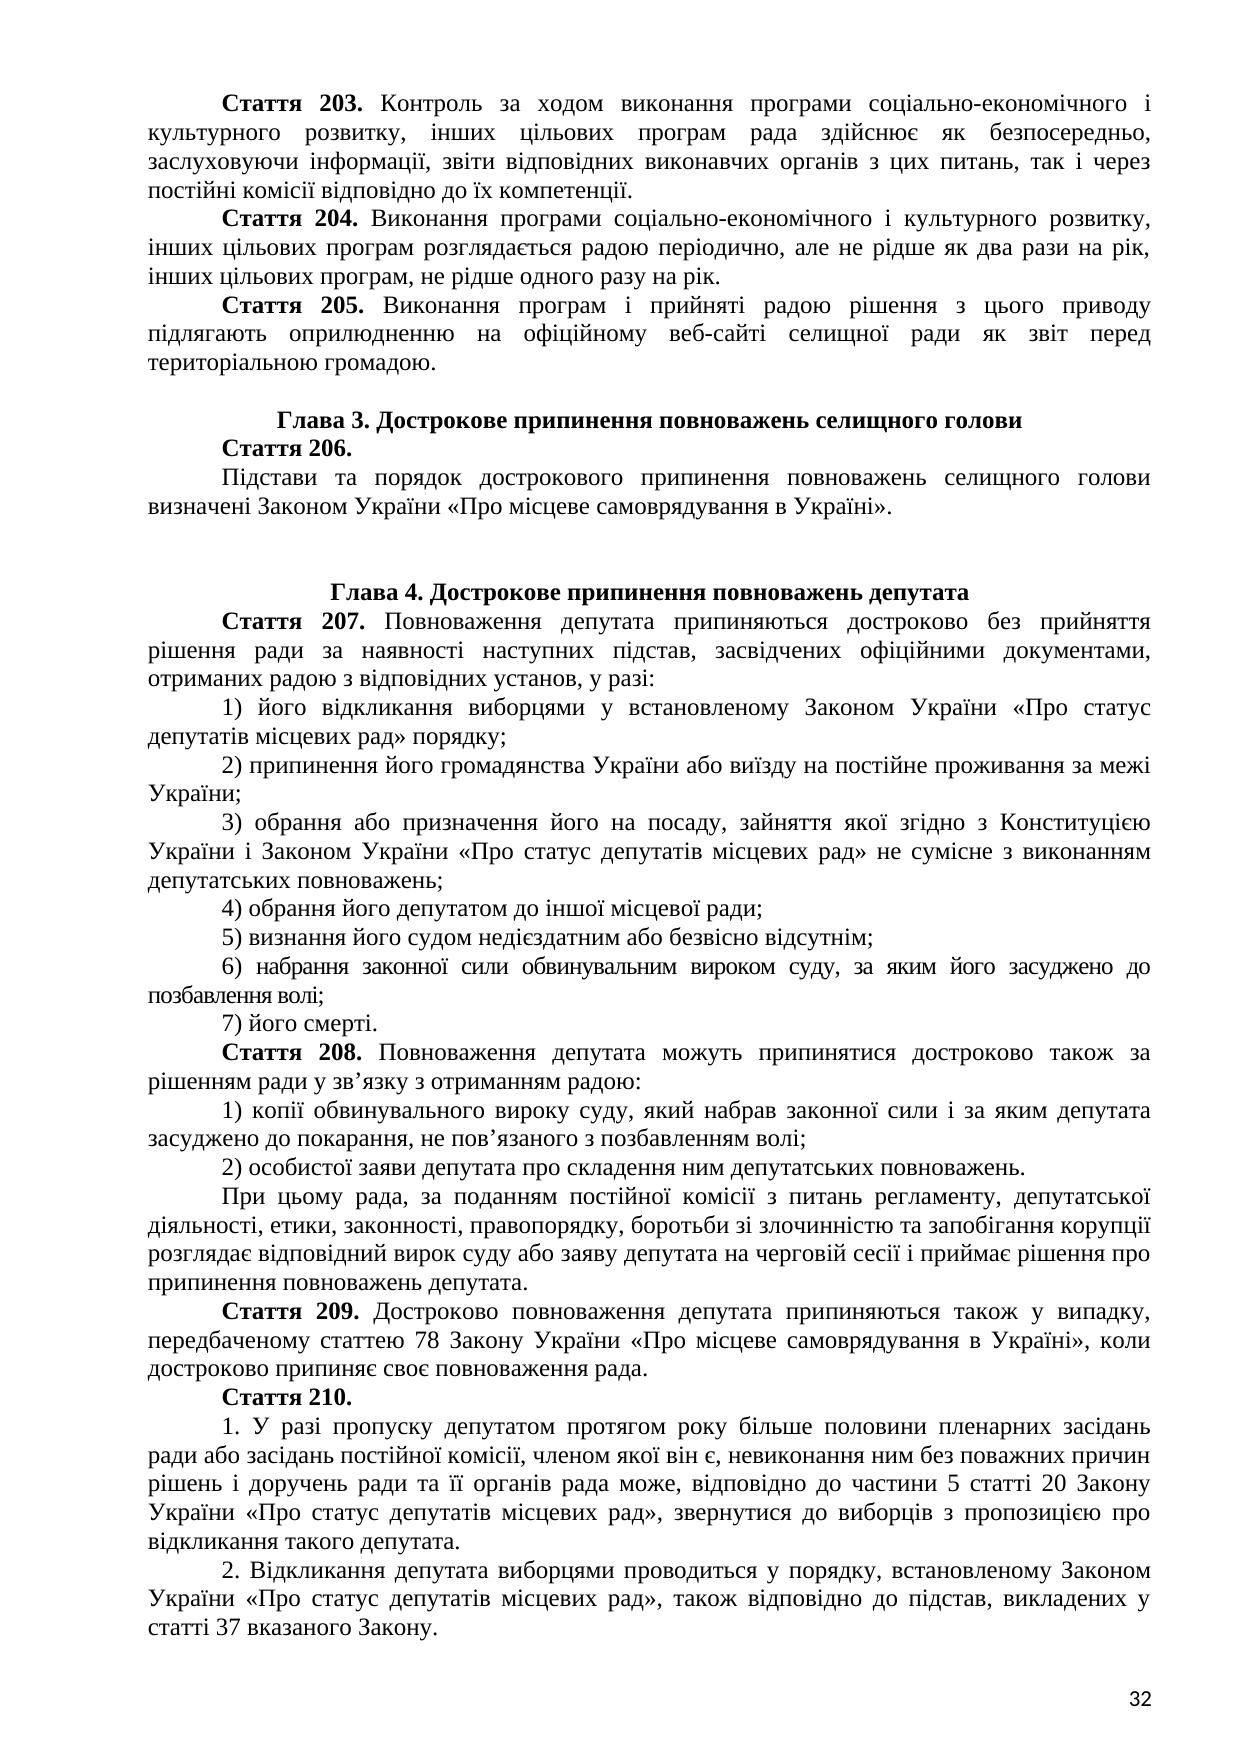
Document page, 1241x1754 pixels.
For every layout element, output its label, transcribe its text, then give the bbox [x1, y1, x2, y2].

text Стаття 209. Достроково повноваження депутата припиняються також у випадку, передбаченому статтею 78 Закону України «Про місцеве самоврядування в Україні», коли достроково припиняє своє повноваження рада. [148, 1296, 1152, 1382]
text Стаття 207. Повноваження депутата припиняються достроково без прийняття рішення ради за наявності наступних підстав, засвідчених офіційними документами, отриманих радою з відповідних установ, у разі: [148, 606, 1152, 692]
text 1) його відкликання виборцями у встановленому Законом України «Про статус депутатів місцевих рад» порядку; [148, 692, 1152, 750]
text Стаття 210. [148, 1382, 1152, 1411]
text Стаття 204. Виконання програми соціально-економічного і культурного розвитку, інших цільових програм розглядається радою періодично, але не рідше як два рази на рік, інших цільових програм, не рідше одного разу на рік. [148, 203, 1152, 290]
text Стаття 205. Виконання програм і прийняті радою рішення з цього приводу підлягають оприлюдненню на офіційному веб-сайті селищної ради як звіт перед територіальною громадою. [148, 290, 1152, 376]
text 1. У разі пропуску депутатом протягом року більше половини пленарних засідань ради або засідань постійної комісії, членом якої він є, невиконання ним без поважних причин рішень і доручень ради та її органів рада може, відповідно до частини 5 статті 20 Закону України «Про статус депутатів місцевих рад», звернутися до виборців з пропозицією про відкликання такого депутата. [148, 1411, 1152, 1555]
text 7) його смерті. [148, 1008, 1152, 1037]
text Глава 3. Дострокове припинення повноважень селищного голови [148, 405, 1152, 433]
text Стаття 208. Повноваження депутата можуть припинятися достроково також за рішенням ради у зв’язку з отриманням радою: [148, 1037, 1152, 1095]
text Стаття 206. [148, 433, 1152, 462]
text 4) обрання його депутатом до іншої місцевої ради; [148, 893, 1152, 922]
text 5) визнання його судом недієздатним або безвісно відсутнім; [148, 922, 1152, 951]
text Підстави та порядок дострокового припинення повноважень селищного голови визначені Законом України «Про місцеве самоврядування в Україні». [148, 462, 1152, 520]
text 2) припинення його громадянства України або виїзду на постійне проживання за межі України; [148, 750, 1152, 807]
text Глава 4. Дострокове припинення повноважень депутата [148, 577, 1152, 606]
text 2) особистої заяви депутата про складення ним депутатських повноважень. [148, 1152, 1152, 1181]
text Стаття 203. Контроль за ходом виконання програми соціально-економічного і культурного розвитку, інших цільових програм рада здійснює як безпосередньо, заслуховуючи інформації, звіти відповідних виконавчих органів з цих питань, так і через постійні комісії відповідно до їх компетенції. [148, 88, 1152, 203]
text При цьому рада, за поданням постійної комісії з питань регламенту, депутатської діяльності, етики, законності, правопорядку, боротьби зі злочинністю та запобігання корупції розглядає відповідний вирок суду або заяву депутата на черговій сесії і приймає рішення про припинення повноважень депутата. [148, 1181, 1152, 1296]
text 6) набрання законної сили обвинувальним вироком суду, за яким його засуджено до позбавлення волі; [148, 951, 1152, 1008]
text 2. Відкликання депутата виборцями проводиться у порядку, встановленому Законом України «Про статус депутатів місцевих рад», також відповідно до підстав, викладених у статті 37 вказаного Закону. [148, 1555, 1152, 1641]
text 3) обрання або призначення його на посаду, зайняття якої згідно з Конституцією України і Законом України «Про статус депутатів місцевих рад» не сумісне з виконанням депутатських повноважень; [148, 807, 1152, 893]
text 1) копії обвинувального вироку суду, який набрав законної сили і за яким депутата засуджено до покарання, не пов’язаного з позбавленням волі; [148, 1095, 1152, 1152]
